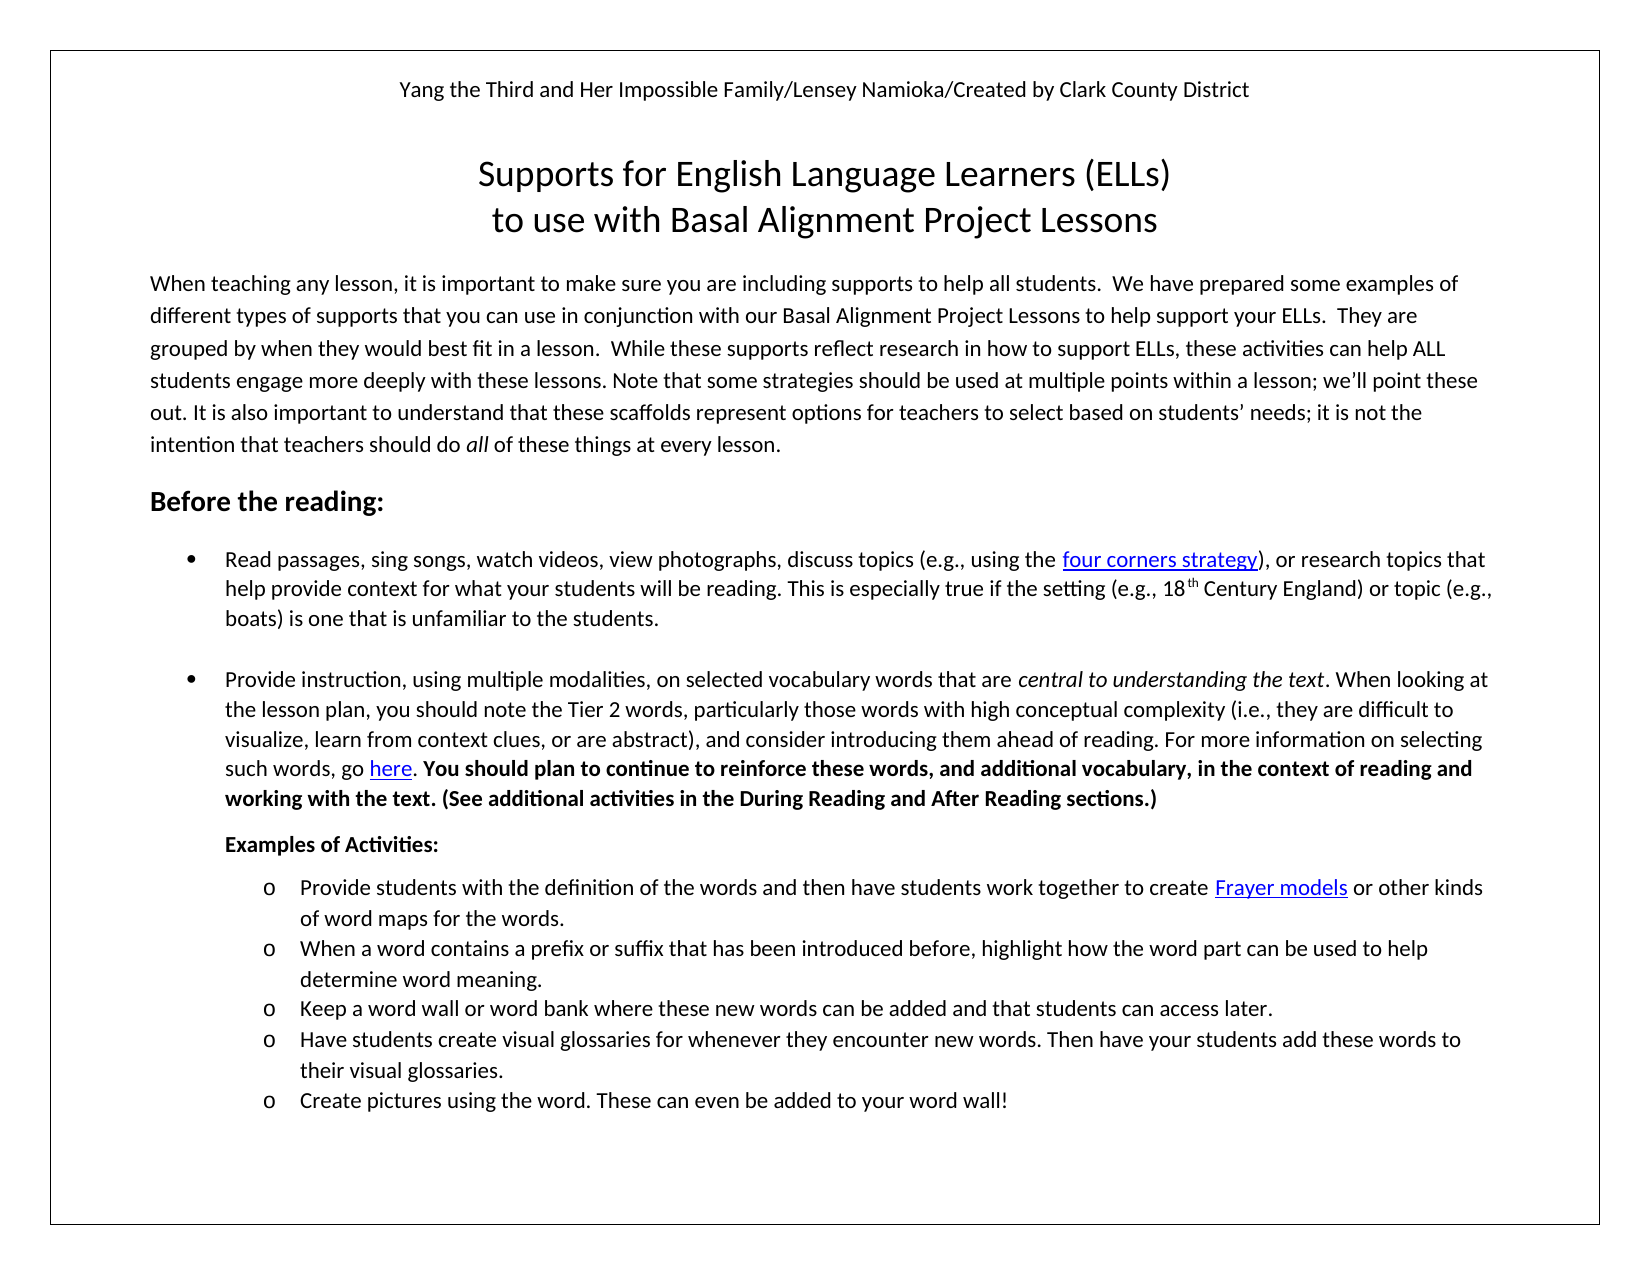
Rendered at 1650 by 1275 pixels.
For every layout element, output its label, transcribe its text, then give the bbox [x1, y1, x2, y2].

text When teaching any lesson, it is important to make sure you are including supports to help all students. We have prepared some examples of different types of supports that you can use in conjunction with our Basal Alignment Project Lessons to help support your ELLs. They are grouped by when they would best fit in a lesson. While these supports reflect research in how to support ELLs, these activities can help ALL students engage more deeply with these lessons. Note that some strategies should be used at multiple points within a lesson; we’ll point these out. It is also important to understand that these scaffolds represent options for teachers to select based on students’ needs; it is not the intention that teachers should do all of these things at every lesson. [150, 269, 1500, 458]
list Provide students with the definition of the words and then have students work together to create Frayer models or other kinds of word maps for the words. [262, 873, 1500, 932]
list Provide instruction, using multiple modalities, on selected vocabulary words that are central to understanding the text. When looking at the lesson plan, you should note the Tier 2 words, particularly those words with high conceptual complexity (i.e., they are difficult to visualize, learn from context clues, or are abstract), and consider introducing them ahead of reading. For more information on selecting such words, go here. You should plan to continue to reinforce these words, and additional vocabulary, in the context of reading and working with the text. (See additional activities in the During Reading and After Reading sections.) [187, 665, 1500, 812]
text to use with Basal Alignment Project Lessons [150, 196, 1500, 242]
list When a word contains a prefix or suffix that has been introduced before, highlight how the word part can be used to help determine word meaning. [262, 934, 1500, 993]
list Read passages, sing songs, watch videos, view photographs, discuss topics (e.g., using the four corners strategy), or research topics that help provide context for what your students will be reading. This is especially true if the setting (e.g., 18th Century England) or topic (e.g., boats) is one that is unfamiliar to the students. [187, 545, 1500, 632]
text Examples of Activities: [150, 831, 1500, 858]
list Create pictures using the word. These can even be added to your word wall! [262, 1086, 1500, 1115]
text Before the reading: [150, 483, 1500, 519]
list Keep a word wall or word bank where these new words can be added and that students can access later. [262, 994, 1500, 1023]
text Supports for English Language Learners (ELLs) [150, 150, 1500, 196]
list Have students create visual glossaries for whenever they encounter new words. Then have your students add these words to their visual glossaries. [262, 1025, 1500, 1084]
